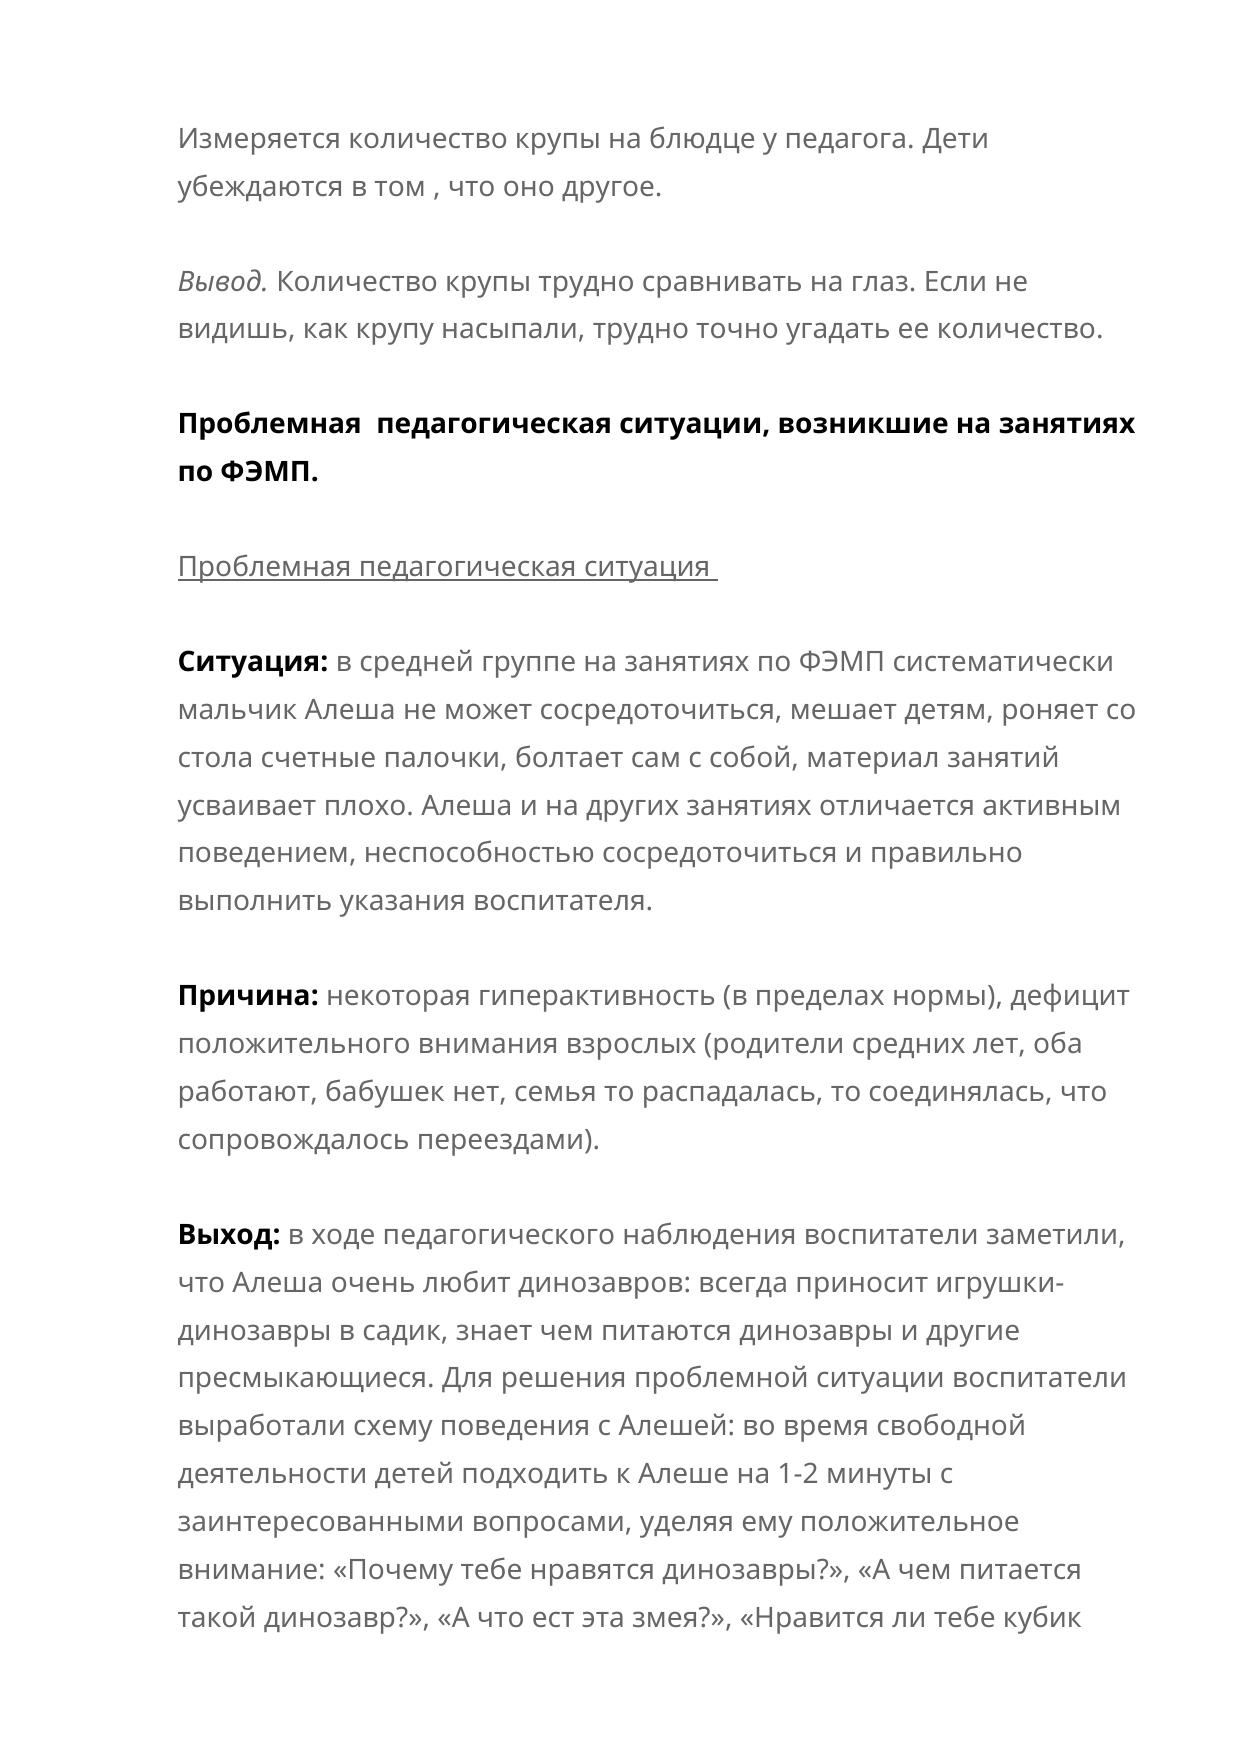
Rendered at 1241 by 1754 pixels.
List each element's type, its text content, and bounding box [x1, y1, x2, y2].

text Проблемная педагогическая ситуация [177, 546, 1152, 584]
text Вывод. Количество крупы трудно сравнивать на глаз. Если не видишь, как крупу насыпали, трудно точно угадать ее количество. [177, 261, 1152, 347]
text Измеряется количество крупы на блюдце у педагога. Дети убеждаются в том , что оно другое. [177, 118, 1152, 204]
text Причина: некоторая гиперактивность (в пределах нормы), дефицит положительного внимания взрослых (родители средних лет, оба работают, бабушек нет, семья то распадалась, то соединялась, что сопровождалось переездами). [177, 975, 1152, 1157]
text Ситуация: в средней группе на занятиях по ФЭМП систематически мальчик Алеша не может сосредоточиться, мешает детям, роняет со стола счетные палочки, болтает сам с собой, материал занятий усваивает плохо. Алеша и на других занятиях отличается активным поведением, неспособностью сосредоточиться и правильно выполнить указания воспитателя. [177, 641, 1152, 919]
text Проблемная педагогическая ситуации, возникшие на занятиях по ФЭМП. [177, 403, 1152, 490]
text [177, 1214, 1152, 1636]
